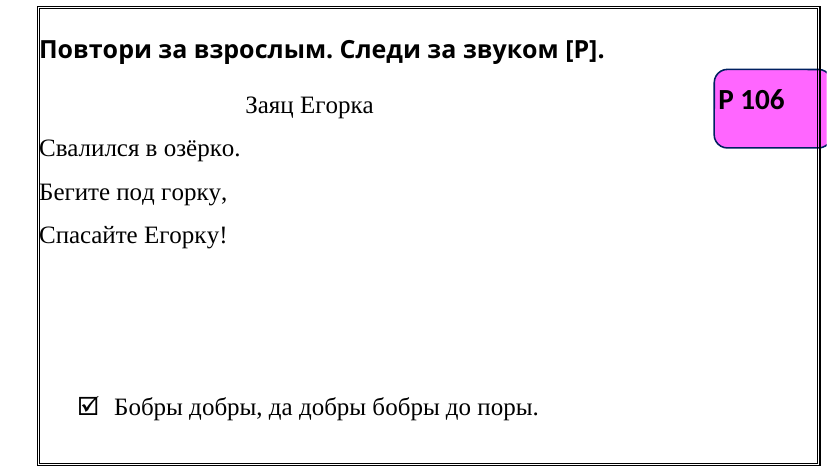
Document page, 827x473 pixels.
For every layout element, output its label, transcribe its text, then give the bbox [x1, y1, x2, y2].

list Бобры добры, да добры бобры до поры. [77, 392, 805, 421]
text Бегите под горку, [40, 177, 805, 205]
text Заяц Егорка [40, 90, 805, 119]
text Спасайте Егорку! [40, 220, 805, 248]
text Свалился в озёрко. [40, 133, 805, 162]
